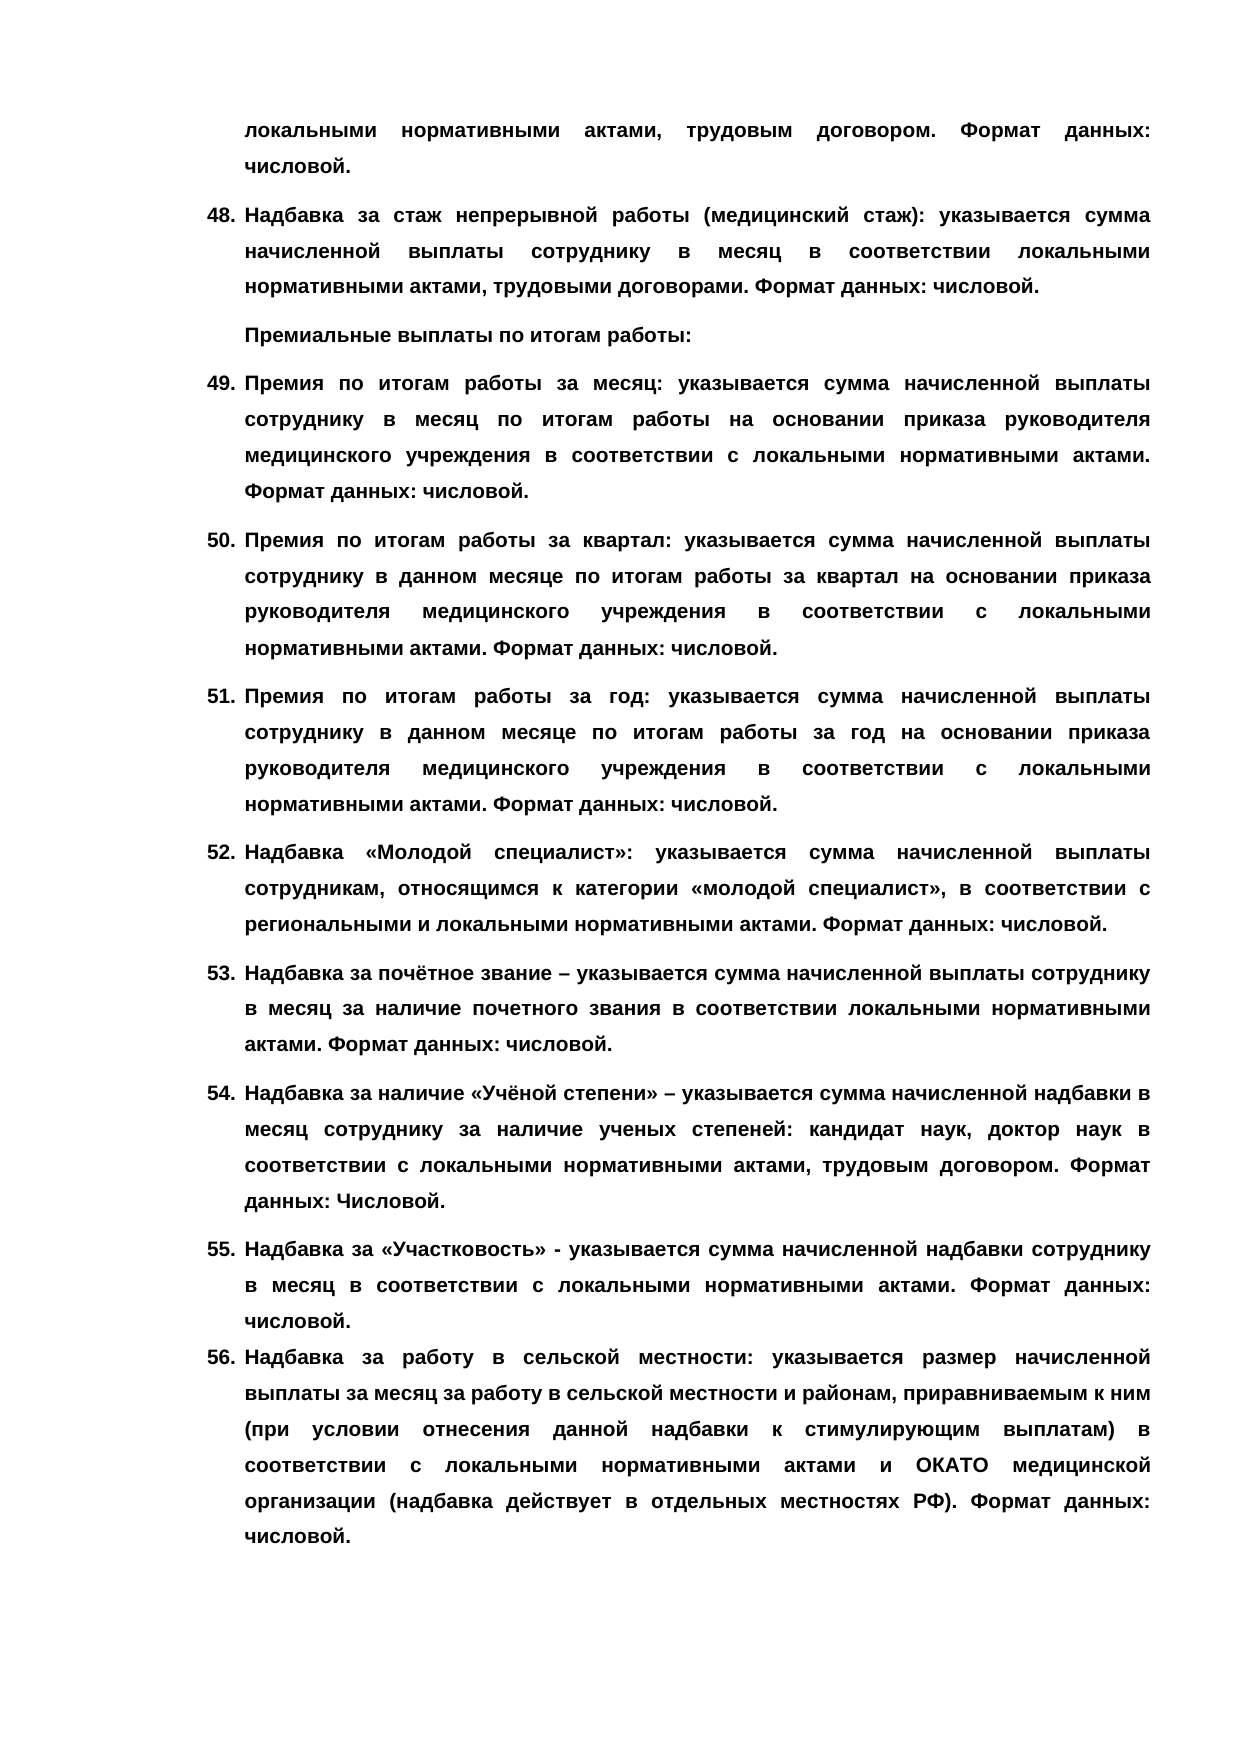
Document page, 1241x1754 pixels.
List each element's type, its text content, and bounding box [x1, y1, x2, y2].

list Надбавка за работу в сельской местности: указывается размер начисленной выплаты за месяц за работу в сельской местности и районам, приравниваемым к ним (при условии отнесения данной надбавки к стимулирующим выплатам) в соответствии с локальными нормативными актами и ОКАТО медицинской организации (надбавка действует в отдельных местностях РФ). Формат данных: числовой. [207, 1345, 1152, 1548]
text Премия по итогам работы за год: указывается сумма начисленной выплаты сотруднику в данном месяце по итогам работы за год на основании приказа руководителя медицинского учреждения в соответствии с локальными нормативными актами. Формат данных: числовой. [207, 684, 1152, 816]
text Надбавка за почётное звание – указывается сумма начисленной выплаты сотруднику в месяц за наличие почетного звания в соответствии локальными нормативными актами. Формат данных: числовой. [207, 960, 1152, 1056]
text Надбавка за наличие «Учёной степени» – указывается сумма начисленной надбавки в месяц сотруднику за наличие ученых степеней: кандидат наук, доктор наук в соответствии с локальными нормативными актами, трудовым договором. Формат данных: Числовой. [207, 1081, 1152, 1212]
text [207, 118, 1152, 178]
text Надбавка за стаж непрерывной работы (медицинский стаж): указывается сумма начисленной выплаты сотруднику в месяц в соответствии локальными нормативными актами, трудовыми договорами. Формат данных: числовой. [207, 202, 1152, 298]
text Надбавка «Молодой специалист»: указывается сумма начисленной выплаты сотрудникам, относящимся к категории «молодой специалист», в соответствии с региональными и локальными нормативными актами. Формат данных: числовой. [207, 840, 1152, 936]
list Премиальные выплаты по итогам работы: [244, 323, 1152, 347]
text Премия по итогам работы за месяц: указывается сумма начисленной выплаты сотруднику в месяц по итогам работы на основании приказа руководителя медицинского учреждения в соответствии с локальными нормативными актами. Формат данных: числовой. [207, 371, 1152, 503]
list Надбавка за «Участковость» - указывается сумма начисленной надбавки сотруднику в месяц в соответствии с локальными нормативными актами. Формат данных: числовой. [207, 1237, 1152, 1333]
text Премия по итогам работы за квартал: указывается сумма начисленной выплаты сотруднику в данном месяце по итогам работы за квартал на основании приказа руководителя медицинского учреждения в соответствии с локальными нормативными актами. Формат данных: числовой. [207, 527, 1152, 659]
